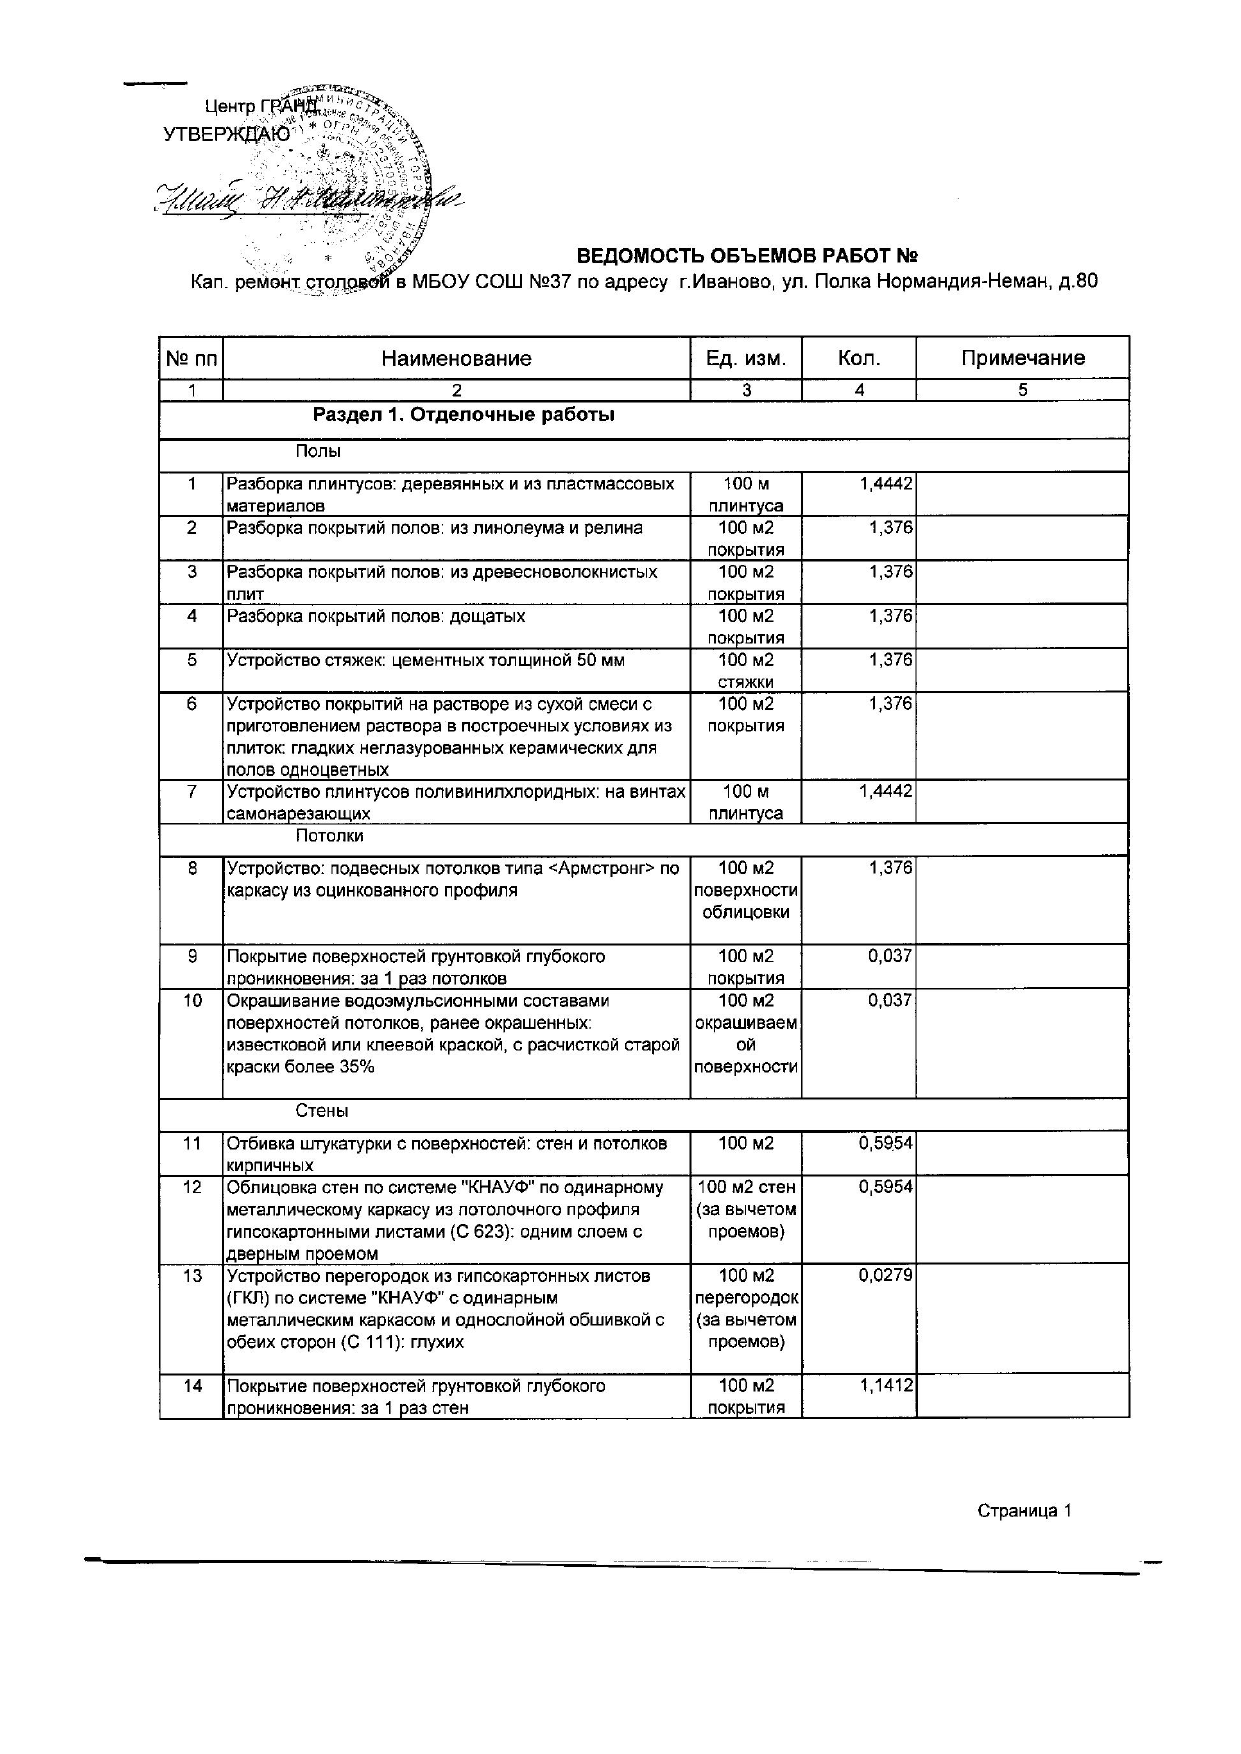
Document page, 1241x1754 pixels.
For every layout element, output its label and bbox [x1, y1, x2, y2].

picture [75, 75, 1166, 1576]
